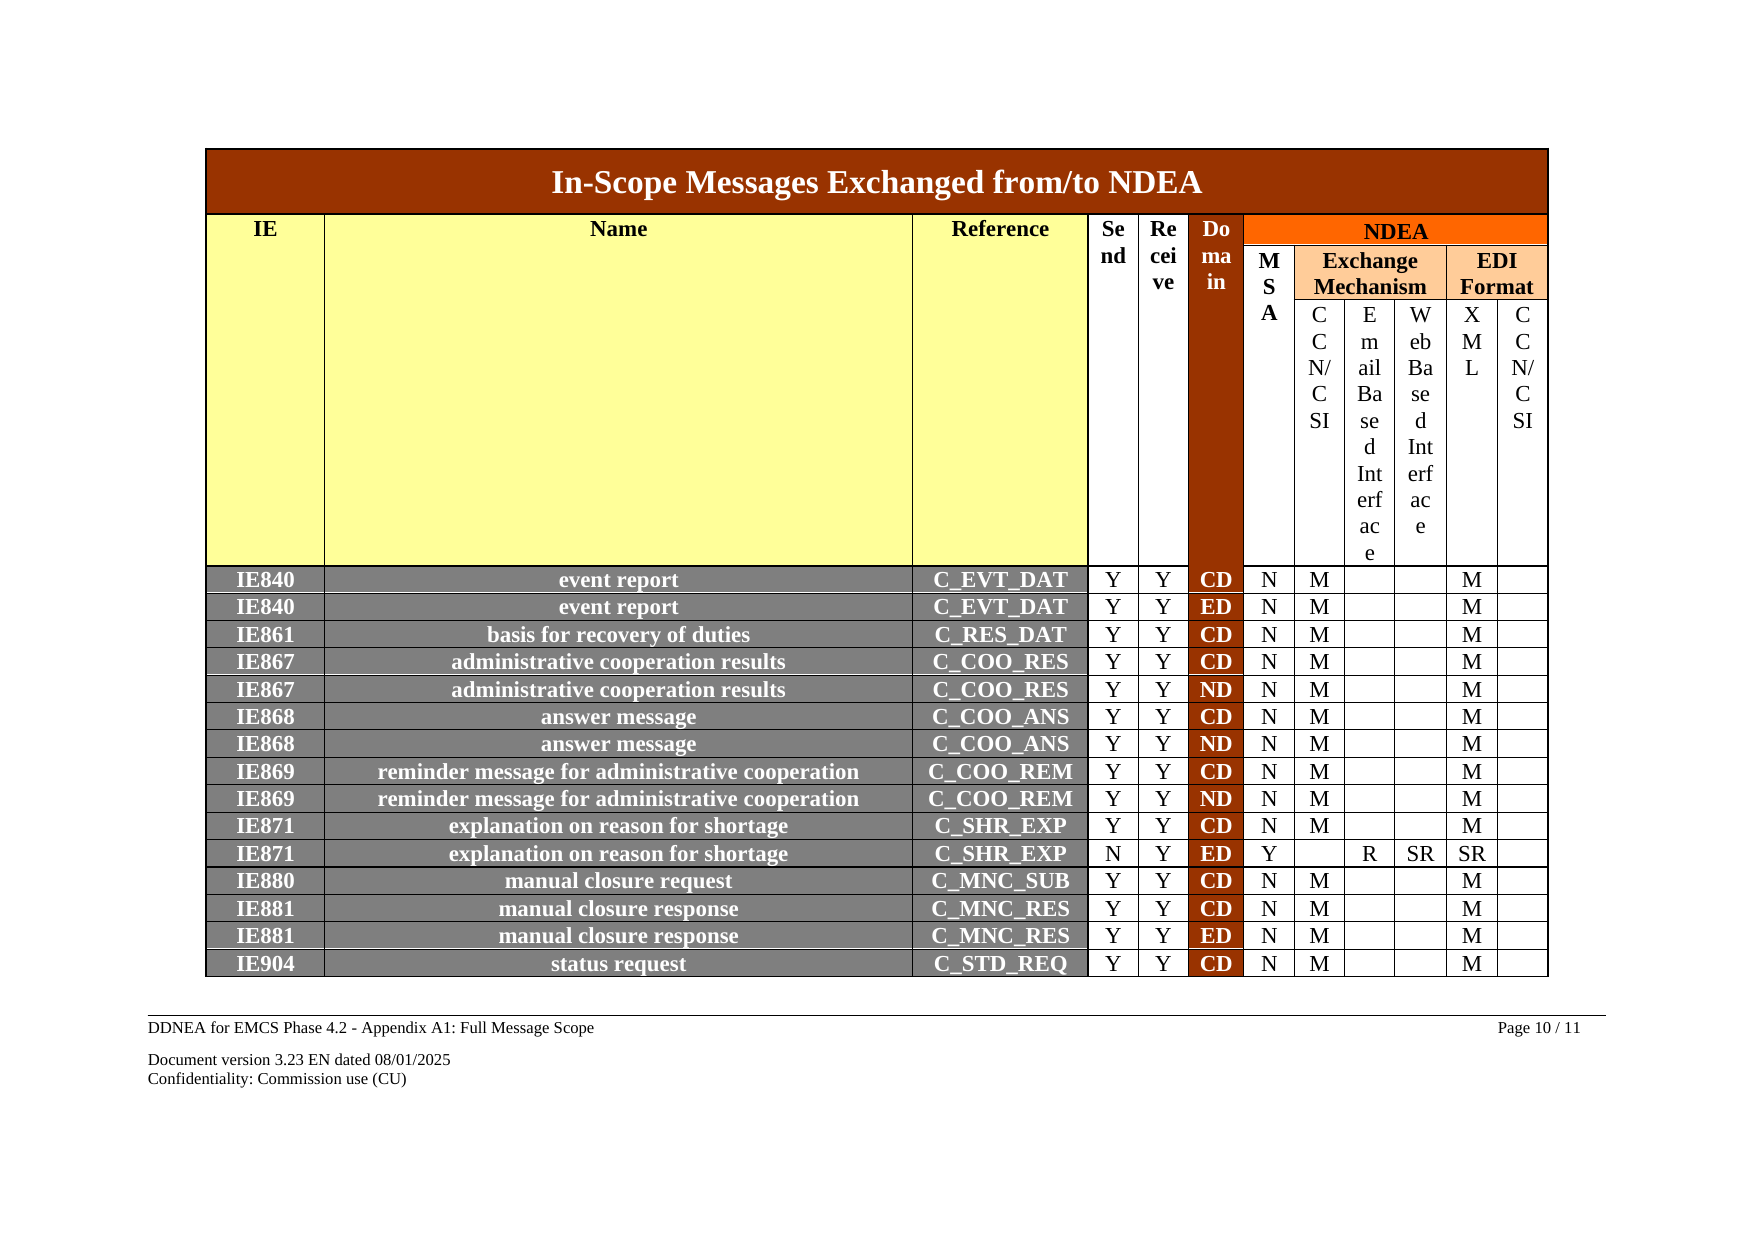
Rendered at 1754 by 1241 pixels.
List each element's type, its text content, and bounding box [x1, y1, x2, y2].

table_cell Y [1139, 922, 1188, 948]
table_cell ED [1189, 922, 1243, 948]
table_cell Y [1089, 868, 1138, 894]
table_cell CD [1189, 950, 1243, 976]
table_cell M [1447, 758, 1497, 784]
table_cell N [1244, 648, 1294, 674]
table_cell [1345, 813, 1394, 839]
table_cell Y [1089, 813, 1138, 839]
table_cell administrative cooperation results [325, 676, 912, 702]
table_cell IE880 [207, 868, 324, 894]
table_cell [1395, 594, 1446, 620]
table_cell [1345, 950, 1394, 976]
table_cell Y [1089, 922, 1138, 948]
table_cell [1295, 840, 1344, 866]
table_cell Y [1139, 840, 1188, 866]
table_cell Exchange Mechanism [1295, 246, 1446, 299]
table_cell CCN/CSI [1295, 300, 1344, 565]
table_cell Name [325, 215, 912, 565]
table_cell Y [1139, 785, 1188, 812]
table_cell Y [1089, 621, 1138, 647]
table_cell [1395, 895, 1446, 921]
table_cell C_COO_ANS [913, 703, 1087, 729]
table_cell Y [1139, 621, 1188, 647]
table_cell Y [1089, 648, 1138, 674]
table_cell [1395, 922, 1446, 948]
table_cell M [1295, 703, 1344, 729]
table_cell M [1295, 758, 1344, 784]
table_cell IE868 [207, 703, 324, 729]
table_cell [1345, 621, 1394, 647]
table_cell [1345, 648, 1394, 674]
table_cell M [1295, 922, 1344, 948]
table_cell M [1447, 621, 1497, 647]
table_cell event report [325, 567, 912, 592]
table_cell [1395, 813, 1446, 839]
table_cell status request [325, 950, 912, 976]
table_cell Y [1139, 868, 1188, 894]
table_cell M [1447, 868, 1497, 894]
table_cell M [1447, 895, 1497, 921]
table_cell N [1244, 868, 1294, 894]
table_cell Y [1089, 703, 1138, 729]
table_cell M [1295, 621, 1344, 647]
table_cell IE904 [207, 950, 324, 976]
table_cell [1498, 868, 1547, 894]
table_cell NDEA [1244, 215, 1547, 244]
table_cell Y [1089, 785, 1138, 812]
table_cell N [1244, 594, 1294, 620]
table_cell ND [1189, 785, 1243, 812]
table_cell C_EVT_DAT [913, 594, 1087, 620]
table_cell N [1244, 621, 1294, 647]
table_cell [1395, 950, 1446, 976]
table_cell [1345, 567, 1394, 592]
table_cell ED [1189, 594, 1243, 620]
table_cell C_COO_ANS [913, 730, 1087, 757]
table_cell [1345, 703, 1394, 729]
table_cell C_MNC_RES [913, 922, 1087, 948]
table_cell CD [1189, 648, 1243, 674]
table_cell [1345, 922, 1394, 948]
table_cell CD [1189, 565, 1243, 592]
table_cell M [1447, 648, 1497, 674]
table_cell Send [1089, 215, 1138, 565]
table_cell IE871 [207, 813, 324, 839]
table_cell EDI Format [1447, 246, 1547, 299]
table_cell C_SHR_EXP [913, 813, 1087, 839]
table_cell Y [1244, 840, 1294, 866]
table_cell reminder message for administrative cooperation [325, 758, 912, 784]
table_cell [1395, 648, 1446, 674]
table_cell N [1244, 922, 1294, 948]
table_cell Y [1089, 567, 1138, 592]
table_cell Y [1089, 676, 1138, 702]
table_cell M [1447, 594, 1497, 620]
table_cell CD [1189, 895, 1243, 921]
table_cell M [1447, 730, 1497, 757]
table_cell [1345, 895, 1394, 921]
table_cell [1345, 730, 1394, 757]
table_cell N [1244, 730, 1294, 757]
table_cell [1498, 785, 1547, 812]
table_cell CD [1189, 868, 1243, 894]
table_cell C_COO_RES [913, 648, 1087, 674]
table_cell [1498, 621, 1547, 647]
table_cell M [1447, 567, 1497, 592]
table_cell IE840 [207, 594, 324, 620]
table_cell manual closure response [325, 922, 912, 948]
table_cell M [1295, 648, 1344, 674]
table_cell M [1447, 785, 1497, 812]
table_cell basis for recovery of duties [325, 621, 912, 647]
table_cell CCN/CSI [1498, 300, 1547, 565]
table_cell M [1295, 895, 1344, 921]
table_cell CD [1189, 813, 1243, 839]
table_cell C_COO_REM [913, 785, 1087, 812]
table_cell Receive [1139, 215, 1188, 565]
table_cell N [1244, 758, 1294, 784]
table_cell M [1447, 922, 1497, 948]
table_cell [1498, 648, 1547, 674]
table_cell IE868 [207, 730, 324, 757]
table_cell reminder message for administrative cooperation [325, 785, 912, 812]
table_cell N [1244, 785, 1294, 812]
table_cell manual closure response [325, 895, 912, 921]
table_cell IE881 [207, 895, 324, 921]
table_cell M [1447, 703, 1497, 729]
table_cell IE840 [207, 567, 324, 592]
table_cell Y [1139, 648, 1188, 674]
table_cell N [1244, 703, 1294, 729]
table_cell [1498, 730, 1547, 757]
table_cell M [1295, 868, 1344, 894]
table_cell CD [1189, 758, 1243, 784]
table_cell [1345, 594, 1394, 620]
table_cell N [1089, 840, 1138, 866]
table_cell Y [1139, 813, 1188, 839]
table_cell C_STD_REQ [913, 950, 1087, 976]
table_cell ND [1189, 730, 1243, 757]
table_cell [1498, 758, 1547, 784]
table_cell M [1295, 676, 1344, 702]
table_cell M [1447, 813, 1497, 839]
table_cell [1345, 758, 1394, 784]
table_cell [1395, 703, 1446, 729]
table_cell IE [207, 215, 324, 565]
table_cell C_EVT_DAT [913, 567, 1087, 592]
table_cell SR [1447, 840, 1497, 866]
table_header In-Scope Messages Exchanged from/to NDEA [207, 150, 1547, 213]
table_cell Y [1089, 594, 1138, 620]
table_cell Y [1139, 676, 1188, 702]
table_cell [1395, 567, 1446, 592]
table_cell Email Based Interface [1345, 300, 1394, 565]
table_cell N [1244, 676, 1294, 702]
table_cell Web Based Interface [1395, 300, 1446, 565]
table_cell C_COO_REM [913, 758, 1087, 784]
table_cell [1395, 758, 1446, 784]
table_cell IE861 [207, 621, 324, 647]
table_cell answer message [325, 730, 912, 757]
table_cell M [1295, 813, 1344, 839]
table_cell Y [1089, 758, 1138, 784]
table_cell explanation on reason for shortage [325, 813, 912, 839]
table_cell MSA [1244, 246, 1294, 565]
table_cell administrative cooperation results [325, 648, 912, 674]
table_cell IE867 [207, 648, 324, 674]
table_cell IE881 [207, 922, 324, 948]
table_cell XML [1447, 300, 1497, 565]
table_cell [1345, 868, 1394, 894]
table_cell [1498, 567, 1547, 592]
table_cell [1395, 621, 1446, 647]
table_cell ED [1189, 840, 1243, 866]
table_cell answer message [325, 703, 912, 729]
table_cell M [1295, 730, 1344, 757]
table_cell Y [1139, 758, 1188, 784]
table_cell [1498, 950, 1547, 976]
table_cell [1395, 676, 1446, 702]
table_cell Y [1139, 730, 1188, 757]
table_cell Reference [913, 215, 1087, 565]
table_cell [1395, 868, 1446, 894]
table_cell Y [1089, 895, 1138, 921]
table_cell CD [1189, 621, 1243, 647]
table_cell M [1295, 785, 1344, 812]
table_cell explanation on reason for shortage [325, 840, 912, 866]
table_cell M [1295, 950, 1344, 976]
table_cell IE867 [207, 676, 324, 702]
table_cell IE869 [207, 785, 324, 812]
table_cell [1345, 676, 1394, 702]
table_cell [1498, 813, 1547, 839]
table_cell [1498, 922, 1547, 948]
table_cell N [1244, 950, 1294, 976]
table_cell R [1345, 840, 1394, 866]
table_cell N [1244, 567, 1294, 592]
table_cell N [1244, 813, 1294, 839]
table_cell M [1295, 594, 1344, 620]
table_cell Y [1139, 950, 1188, 976]
table_cell IE871 [207, 840, 324, 866]
table_cell ND [1189, 676, 1243, 702]
table_cell M [1447, 950, 1497, 976]
table_cell Y [1089, 950, 1138, 976]
table_cell event report [325, 594, 912, 620]
table_cell C_SHR_EXP [913, 840, 1087, 866]
table_cell Y [1139, 895, 1188, 921]
table_cell IE869 [207, 758, 324, 784]
table_cell SR [1395, 840, 1446, 866]
table_cell C_COO_RES [913, 676, 1087, 702]
table_cell manual closure request [325, 868, 912, 894]
table_cell [1395, 730, 1446, 757]
table_cell Y [1139, 567, 1188, 592]
table_cell N [1244, 895, 1294, 921]
table_cell CD [1189, 703, 1243, 729]
table_cell [1345, 785, 1394, 812]
table_cell [1498, 840, 1547, 866]
table_cell [1395, 785, 1446, 812]
table_cell C_MNC_SUB [913, 868, 1087, 894]
table_cell [1498, 895, 1547, 921]
table_cell C_RES_DAT [913, 621, 1087, 647]
table_cell [1498, 703, 1547, 729]
table_cell Y [1139, 703, 1188, 729]
table_cell Y [1089, 730, 1138, 757]
table_cell [1498, 676, 1547, 702]
table_cell C_MNC_RES [913, 895, 1087, 921]
table_cell Domain [1189, 215, 1243, 565]
table_cell Y [1139, 594, 1188, 620]
table_cell M [1295, 567, 1344, 592]
table_cell M [1447, 676, 1497, 702]
table_cell [1498, 594, 1547, 620]
